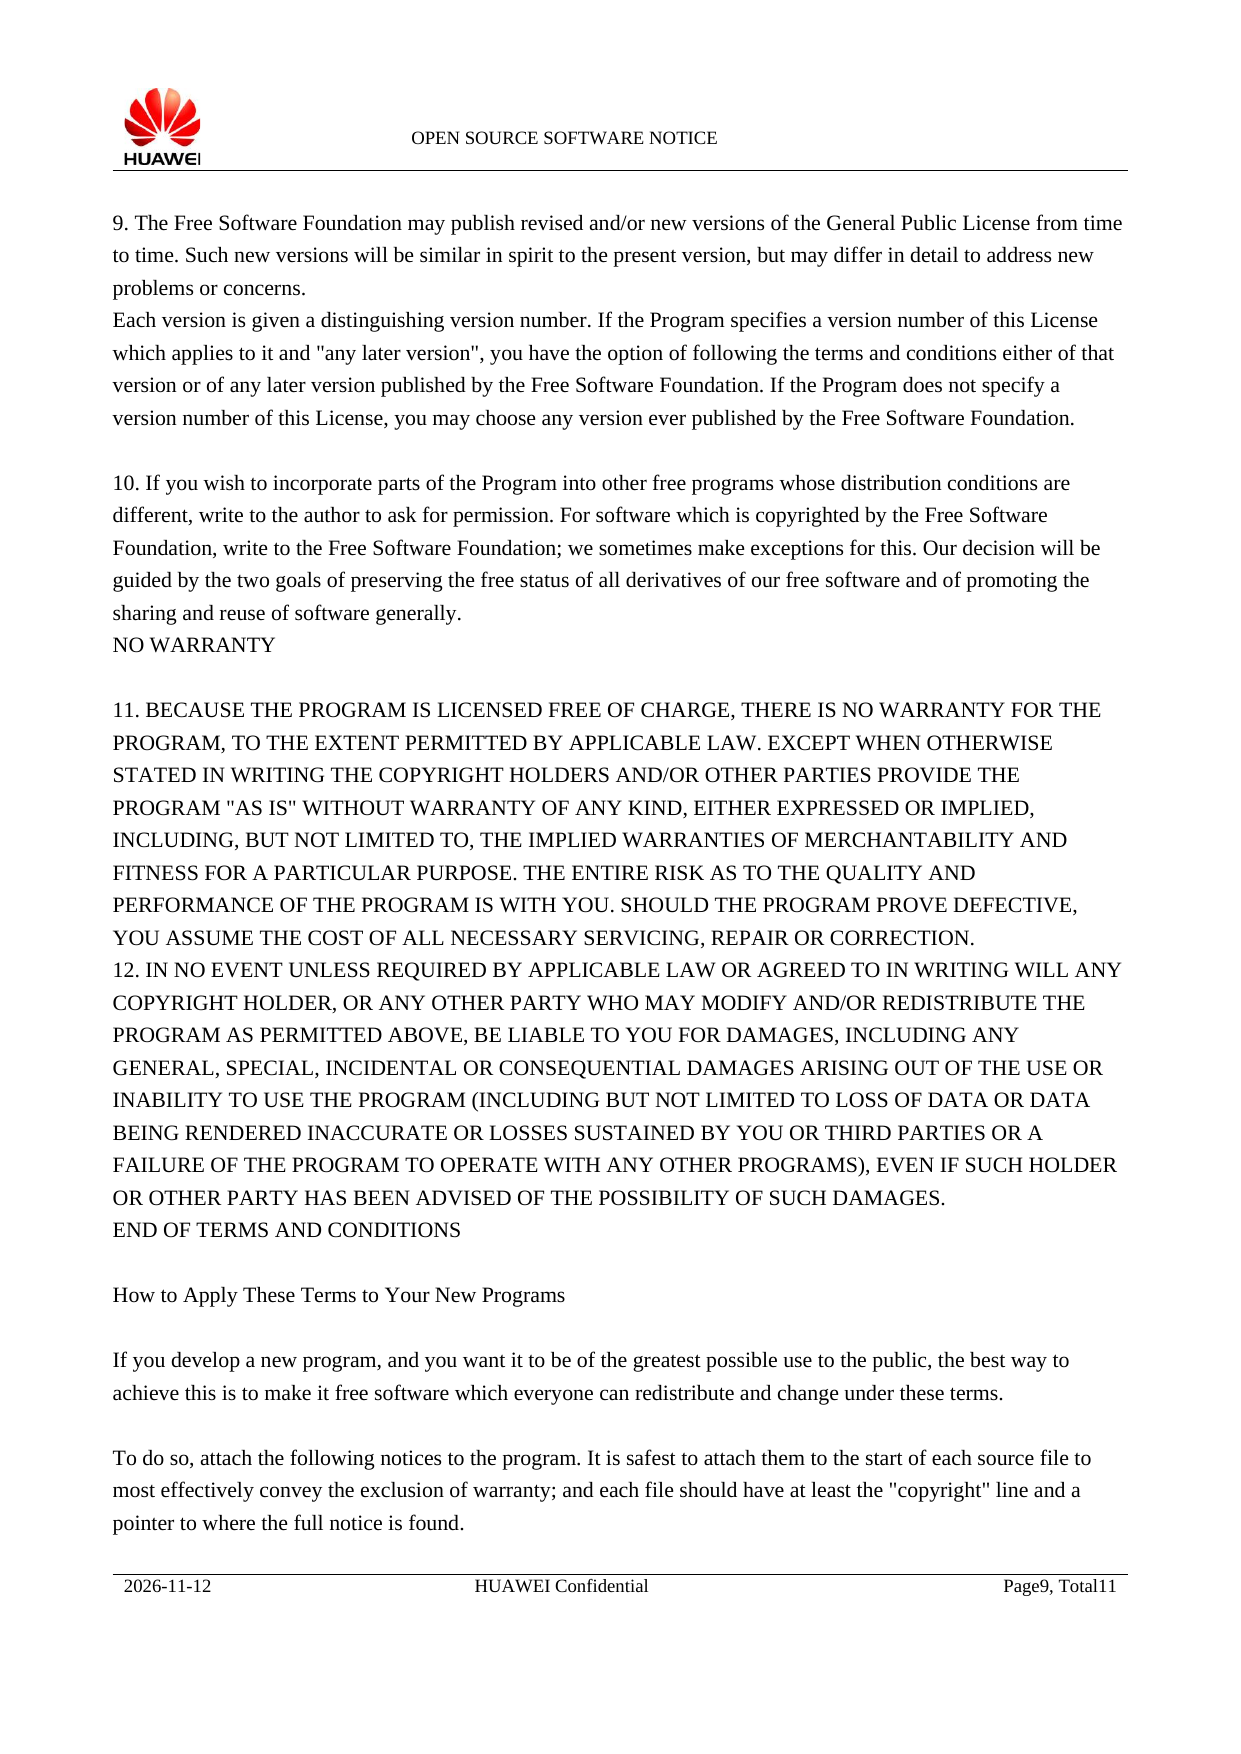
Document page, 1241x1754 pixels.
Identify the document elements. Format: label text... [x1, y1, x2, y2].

picture [124, 88, 201, 165]
